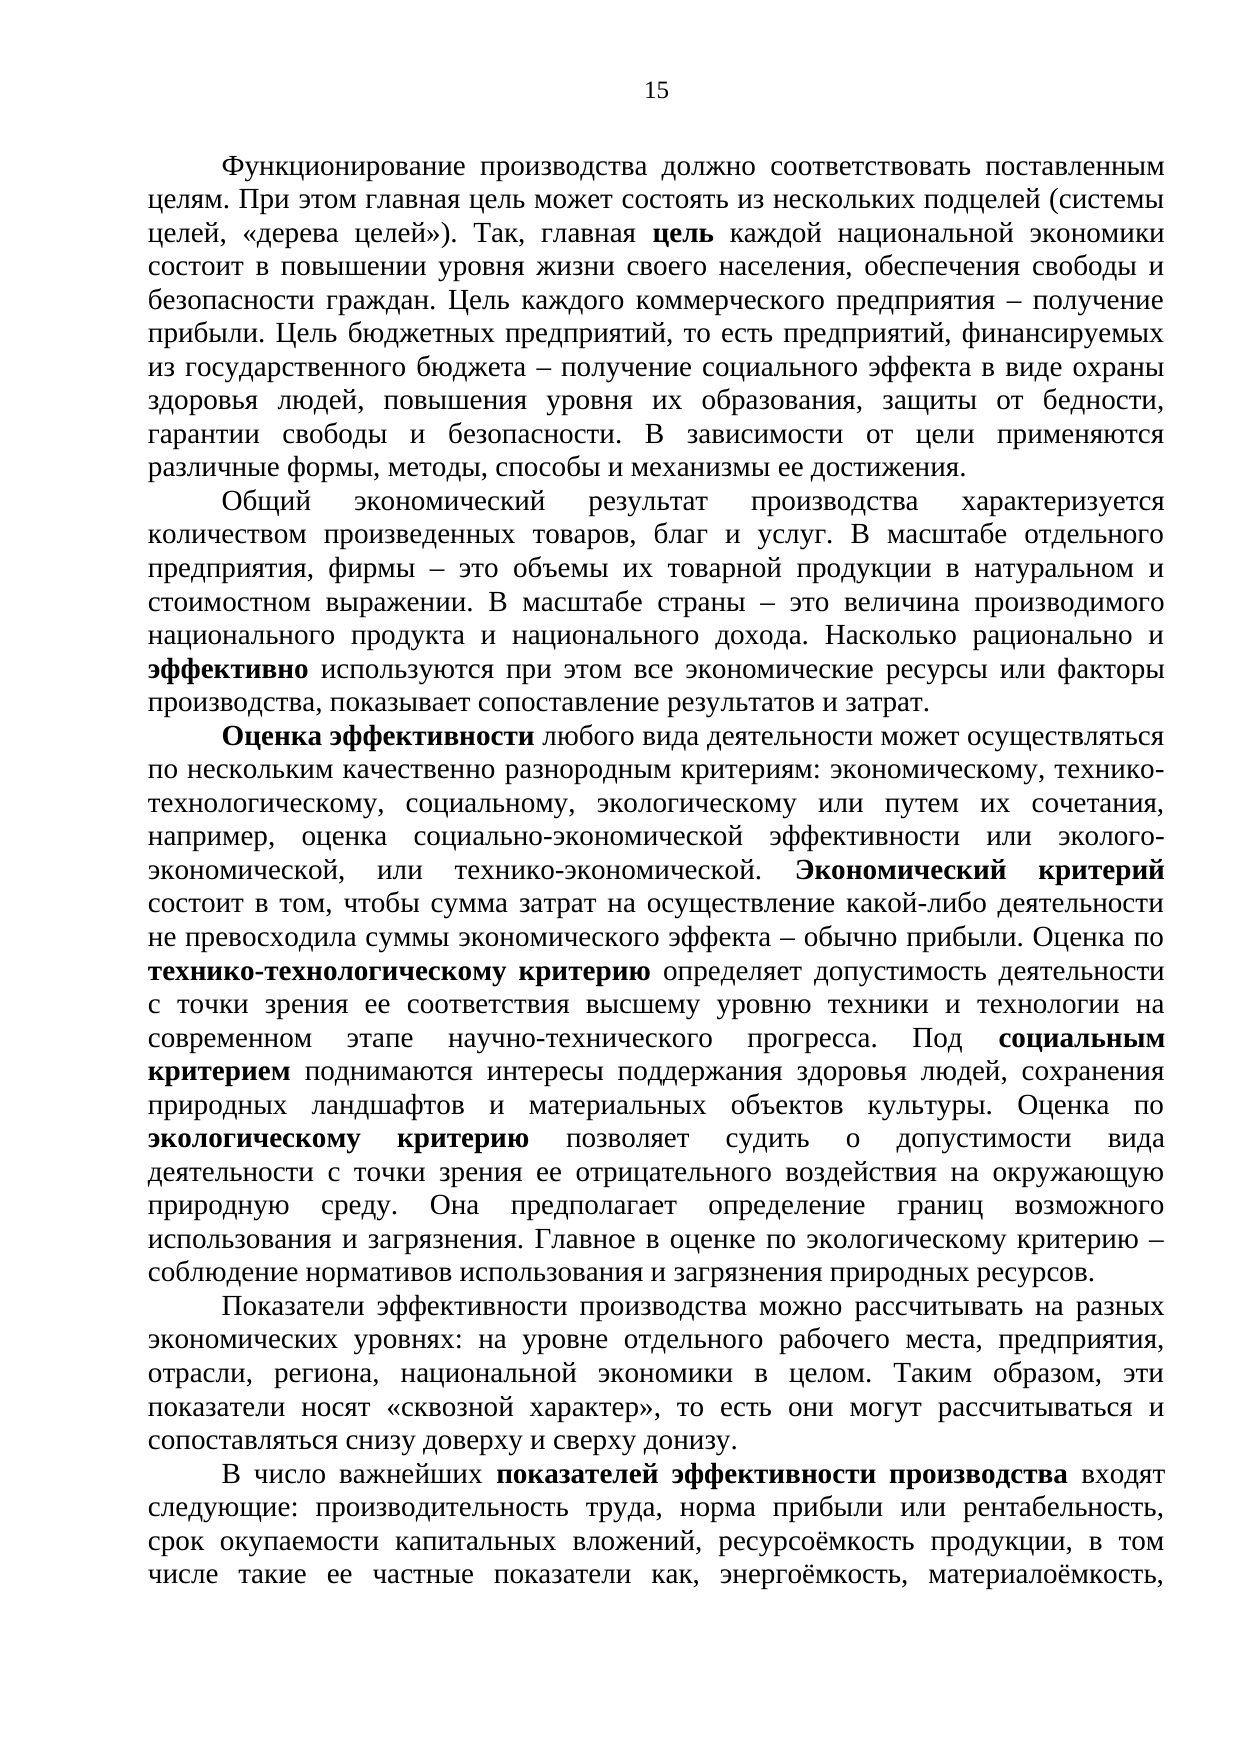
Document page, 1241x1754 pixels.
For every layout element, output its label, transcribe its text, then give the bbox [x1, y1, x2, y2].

text Показатели эффективности производства можно рассчитывать на разных экономических уровнях: на уровне отдельного рабочего места, предприятия, отрасли, региона, национальной экономики в целом. Таким образом, эти показатели носят «сквозной характер», то есть они могут рассчитываться и сопоставляться снизу доверху и сверху донизу. [148, 1288, 1165, 1456]
text Общий экономический результат производства характеризуется количеством произведенных товаров, благ и услуг. В масштабе отдельного предприятия, фирмы – это объемы их товарной продукции в натуральном и стоимостном выражении. В масштабе страны – это величина производимого национального продукта и национального дохода. Насколько рационально и эффективно используются при этом все экономические ресурсы или факторы производства, показывает сопоставление результатов и затрат. [148, 483, 1165, 718]
text Оценка эффективности любого вида деятельности может осуществляться по нескольким качественно разнородным критериям: экономическому, технико-технологическому, социальному, экологическому или путем их сочетания, например, оценка социально-экономической эффективности или эколого-экономической, или технико-экономической. Экономический критерий состоит в том, чтобы сумма затрат на осуществление какой-либо деятельности не превосходила суммы экономического эффекта – обычно прибыли. Оценка по технико-технологическому критерию определяет допустимость деятельности с точки зрения ее соответствия высшему уровню техники и технологии на современном этапе научно-технического прогресса. Под социальным критерием поднимаются интересы поддержания здоровья людей, сохранения природных ландшафтов и материальных объектов культуры. Оценка по экологическому критерию позволяет судить о допустимости вида деятельности с точки зрения ее отрицательного воздействия на окружающую природную среду. Она предполагает определение границ возможного использования и загрязнения. Главное в оценке по экологическому критерию – соблюдение нормативов использования и загрязнения природных ресурсов. [148, 718, 1165, 1288]
text Функционирование производства должно соответствовать поставленным целям. При этом главная цель может состоять из нескольких подцелей (системы целей, «дерева целей»). Так, главная цель каждой национальной экономики состоит в повышении уровня жизни своего населения, обеспечения свободы и безопасности граждан. Цель каждого коммерческого предприятия – получение прибыли. Цель бюджетных предприятий, то есть предприятий, финансируемых из государственного бюджета – получение социального эффекта в виде охраны здоровья людей, повышения уровня их образования, защиты от бедности, гарантии свободы и безопасности. В зависимости от цели применяются различные формы, методы, способы и механизмы ее достижения. [148, 148, 1165, 483]
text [148, 1456, 1165, 1590]
